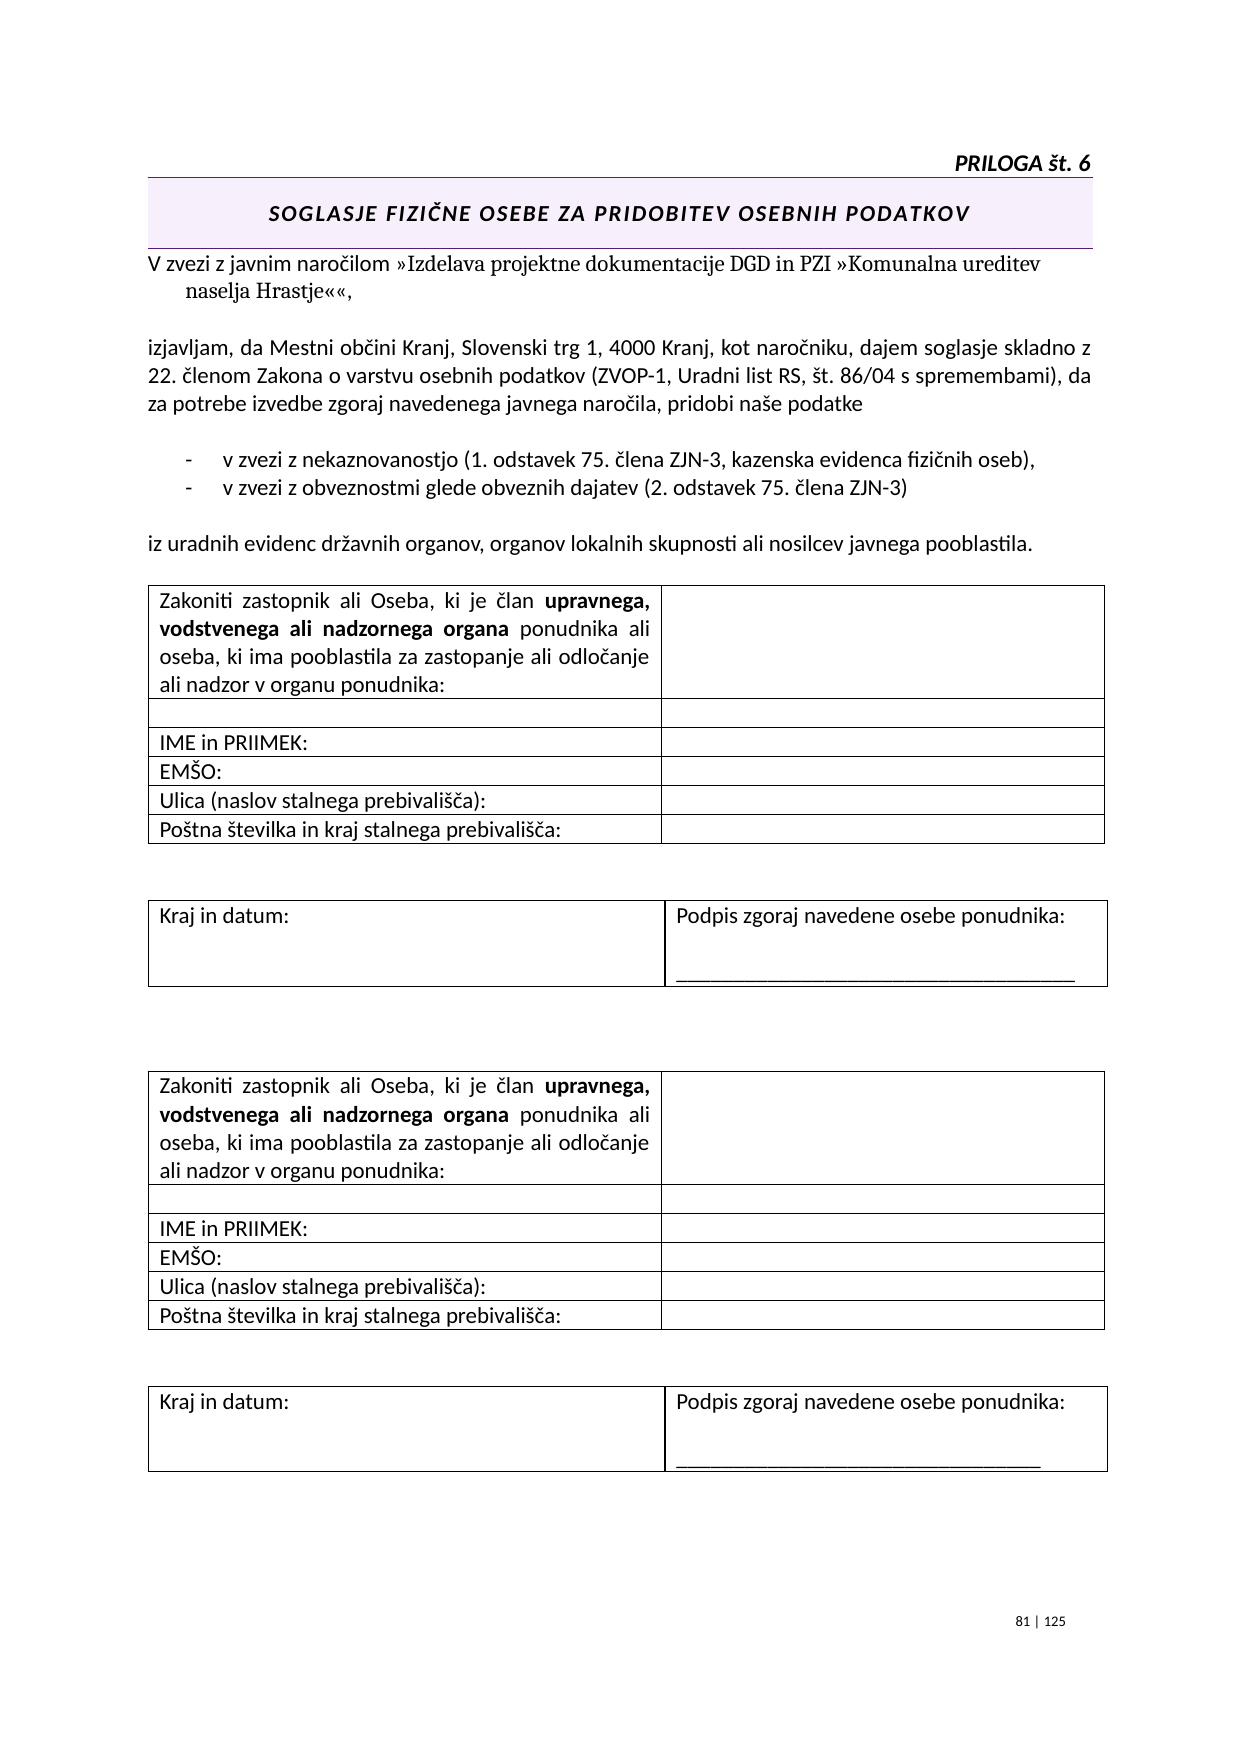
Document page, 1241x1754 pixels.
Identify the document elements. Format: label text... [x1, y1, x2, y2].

text SOGLASJE FIZIČNE OSEBE ZA PRIDOBITEV OSEBNIH PODATKOV [148, 178, 1093, 248]
table_cell [662, 699, 1104, 727]
table_cell [149, 699, 661, 727]
table_header Kraj in datum: [149, 901, 664, 986]
table_cell IME in PRIIMEK: [149, 728, 661, 756]
table_cell [662, 728, 1104, 756]
table_cell Ulica (naslov stalnega prebivališča): [149, 786, 661, 814]
text izjavljam, da Mestni občini Kranj, Slovenski trg 1, 4000 Kranj, kot naročniku, dajem soglasje skladno z 22. členom Zakona o varstvu osebnih podatkov (ZVOP-1, Uradni list RS, št. 86/04 s spremembami), da za potrebe izvedbe zgoraj navedenega javnega naročila, pridobi naše podatke [148, 333, 1093, 417]
table_cell [662, 1214, 1104, 1242]
table_cell [662, 1185, 1104, 1213]
table_cell IME in PRIIMEK: [149, 1214, 661, 1242]
table_cell [662, 1243, 1104, 1271]
table_cell EMŠO: [149, 1243, 661, 1271]
table_header Kraj in datum: [149, 1387, 664, 1471]
table_header Zakoniti zastopnik ali Oseba, ki je član upravnega, vodstvenega ali nadzornega organa ponudnika ali oseba, ki ima pooblastila za zastopanje ali odločanje ali nadzor v organu ponudnika: [149, 1072, 661, 1184]
table_cell Ulica (naslov stalnega prebivališča): [149, 1272, 661, 1300]
table_header Podpis zgoraj navedene osebe ponudnika: ___________________________________ [666, 901, 1107, 986]
table_cell [662, 1272, 1104, 1300]
list v zvezi z nekaznovanostjo (1. odstavek 75. člena ZJN-3, kazenska evidenca fizičnih oseb), [185, 445, 1093, 473]
table_cell [662, 786, 1104, 814]
table_header [662, 1072, 1104, 1184]
table_cell Poštna številka in kraj stalnega prebivališča: [149, 815, 661, 843]
table_header Zakoniti zastopnik ali Oseba, ki je član upravnega, vodstvenega ali nadzornega organa ponudnika ali oseba, ki ima pooblastila za zastopanje ali odločanje ali nadzor v organu ponudnika: [149, 586, 661, 698]
text V zvezi z javnim naročilom »«, [148, 249, 1093, 305]
table_header [662, 586, 1104, 698]
text PRILOGA št. 6 [148, 148, 1093, 177]
table_cell EMŠO: [149, 757, 661, 785]
table_cell [662, 757, 1104, 785]
table_cell [149, 1185, 661, 1213]
table_cell [662, 815, 1104, 843]
table_cell [662, 1301, 1104, 1329]
table_header Podpis zgoraj navedene osebe ponudnika: ________________________________ [666, 1387, 1107, 1471]
table_cell Poštna številka in kraj stalnega prebivališča: [149, 1301, 661, 1329]
list v zvezi z obveznostmi glede obveznih dajatev (2. odstavek 75. člena ZJN-3) [185, 473, 1093, 501]
text iz uradnih evidenc državnih organov, organov lokalnih skupnosti ali nosilcev javnega pooblastila. [148, 529, 1093, 557]
